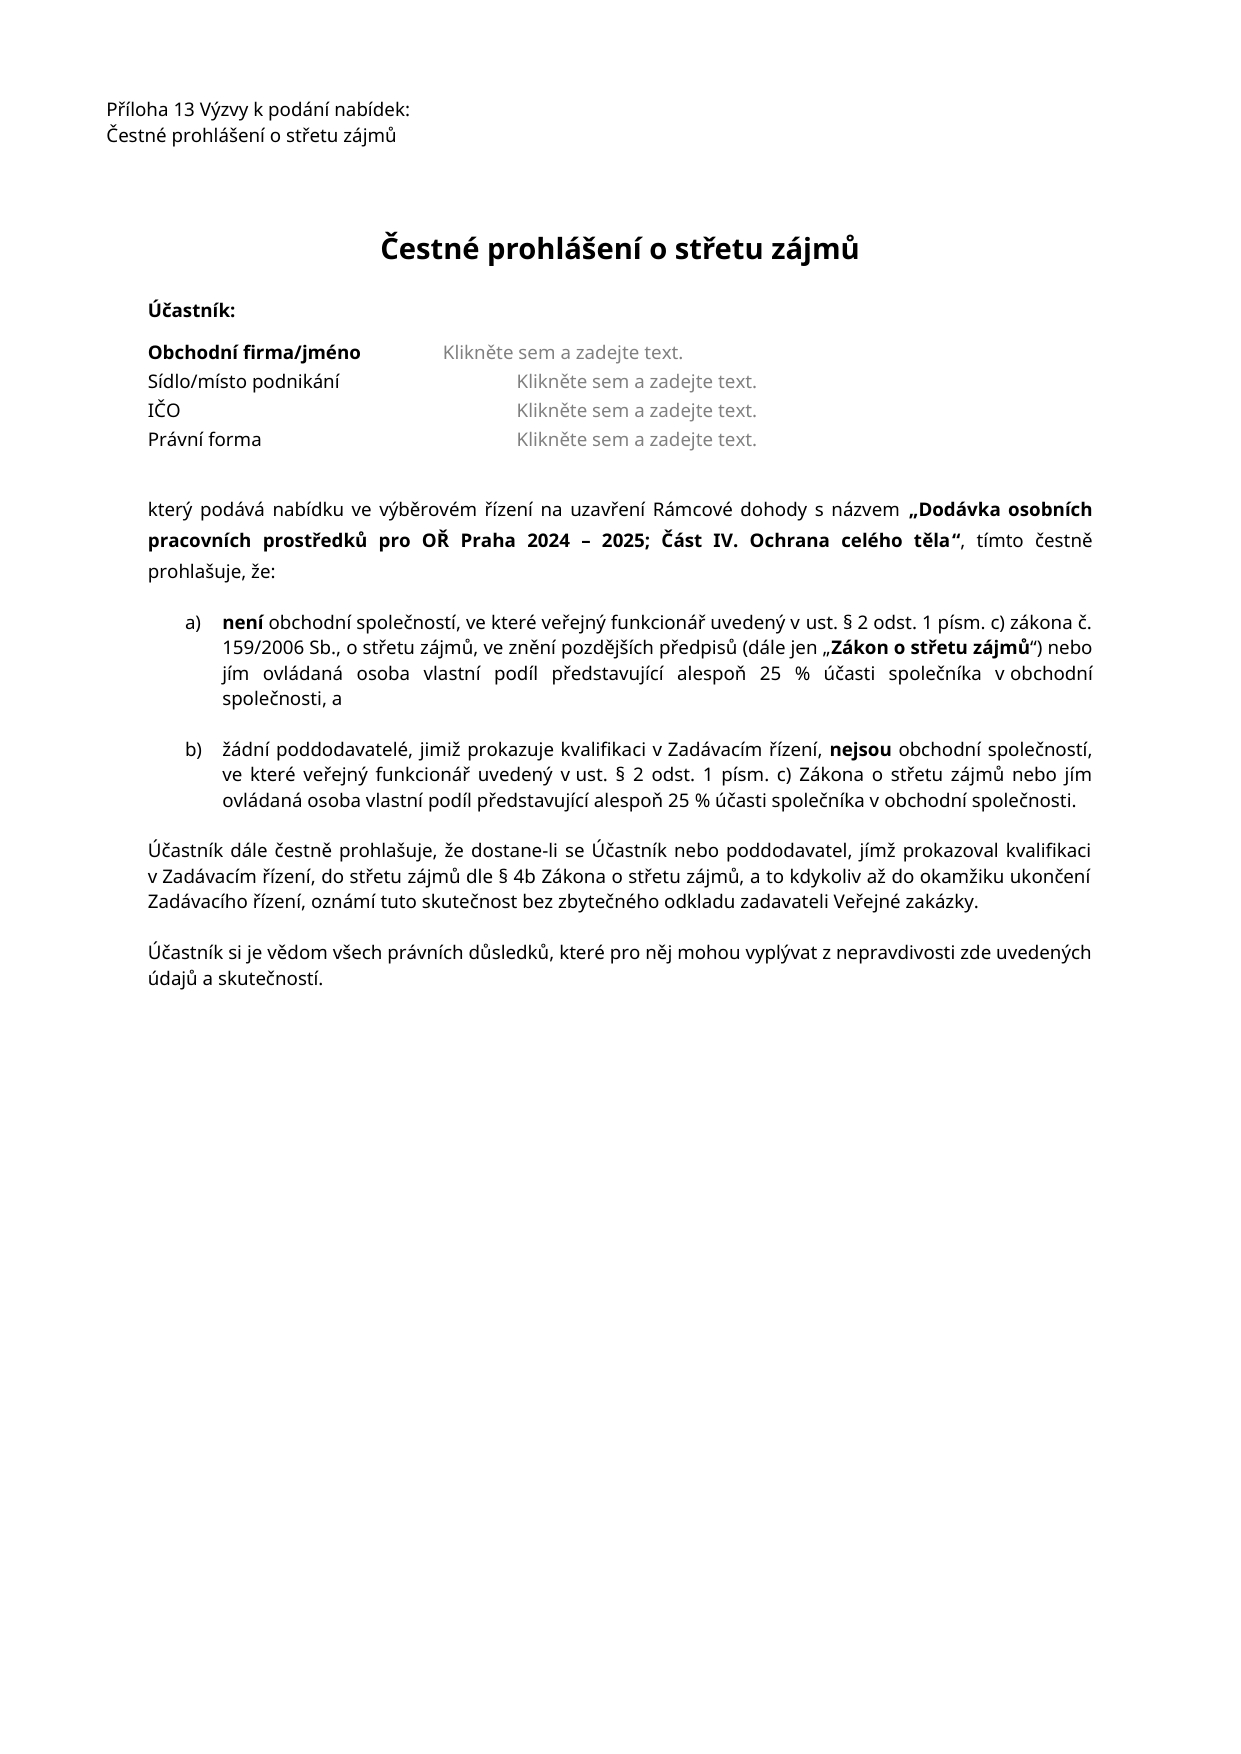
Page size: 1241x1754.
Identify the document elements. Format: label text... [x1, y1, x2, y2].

text Sídlo/místo podnikání [148, 365, 1093, 394]
text který podává nabídku ve výběrovém řízení na uzavření Rámcové dohody s názvem „Dodávka osobních pracovních prostředků pro OŘ Praha 2024 – 2025; Část IV. Ochrana celého těla“, tímto čestně prohlašuje, že: [148, 490, 1093, 584]
text Účastník dále čestně prohlašuje, že dostane-li se Účastník nebo poddodavatel, jímž prokazoval kvalifikaci v Zadávacím řízení, do střetu zájmů dle § 4b Zákona o střetu zájmů, a to kdykoliv až do okamžiku ukončení Zadávacího řízení, oznámí tuto skutečnost bez zbytečného odkladu zadavateli Veřejné zakázky. [148, 838, 1093, 914]
text IČO [148, 394, 1093, 423]
text Obchodní firma/jméno [148, 336, 1093, 365]
list není obchodní společností, ve které veřejný funkcionář uvedený v ust. § 2 odst. 1 písm. c) zákona č. 159/2006 Sb., o střetu zájmů, ve znění pozdějších předpisů (dále jen „Zákon o střetu zájmů“) nebo jím ovládaná osoba vlastní podíl představující alespoň 25 % účasti společníka v obchodní společnosti, a [185, 609, 1093, 711]
text Účastník: [148, 293, 1093, 324]
list žádní poddodavatelé, jimiž prokazuje kvalifikaci v Zadávacím řízení, nejsou obchodní společností, ve které veřejný funkcionář uvedený v ust. § 2 odst. 1 písm. c) Zákona o střetu zájmů nebo jím ovládaná osoba vlastní podíl představující alespoň 25 % účasti společníka v obchodní společnosti. [185, 736, 1093, 813]
title Čestné prohlášení o střetu zájmů [148, 228, 1093, 268]
text Účastník si je vědom všech právních důsledků, které pro něj mohou vyplývat z nepravdivosti zde uvedených údajů a skutečností. [148, 939, 1093, 990]
text Právní forma [148, 423, 1093, 452]
